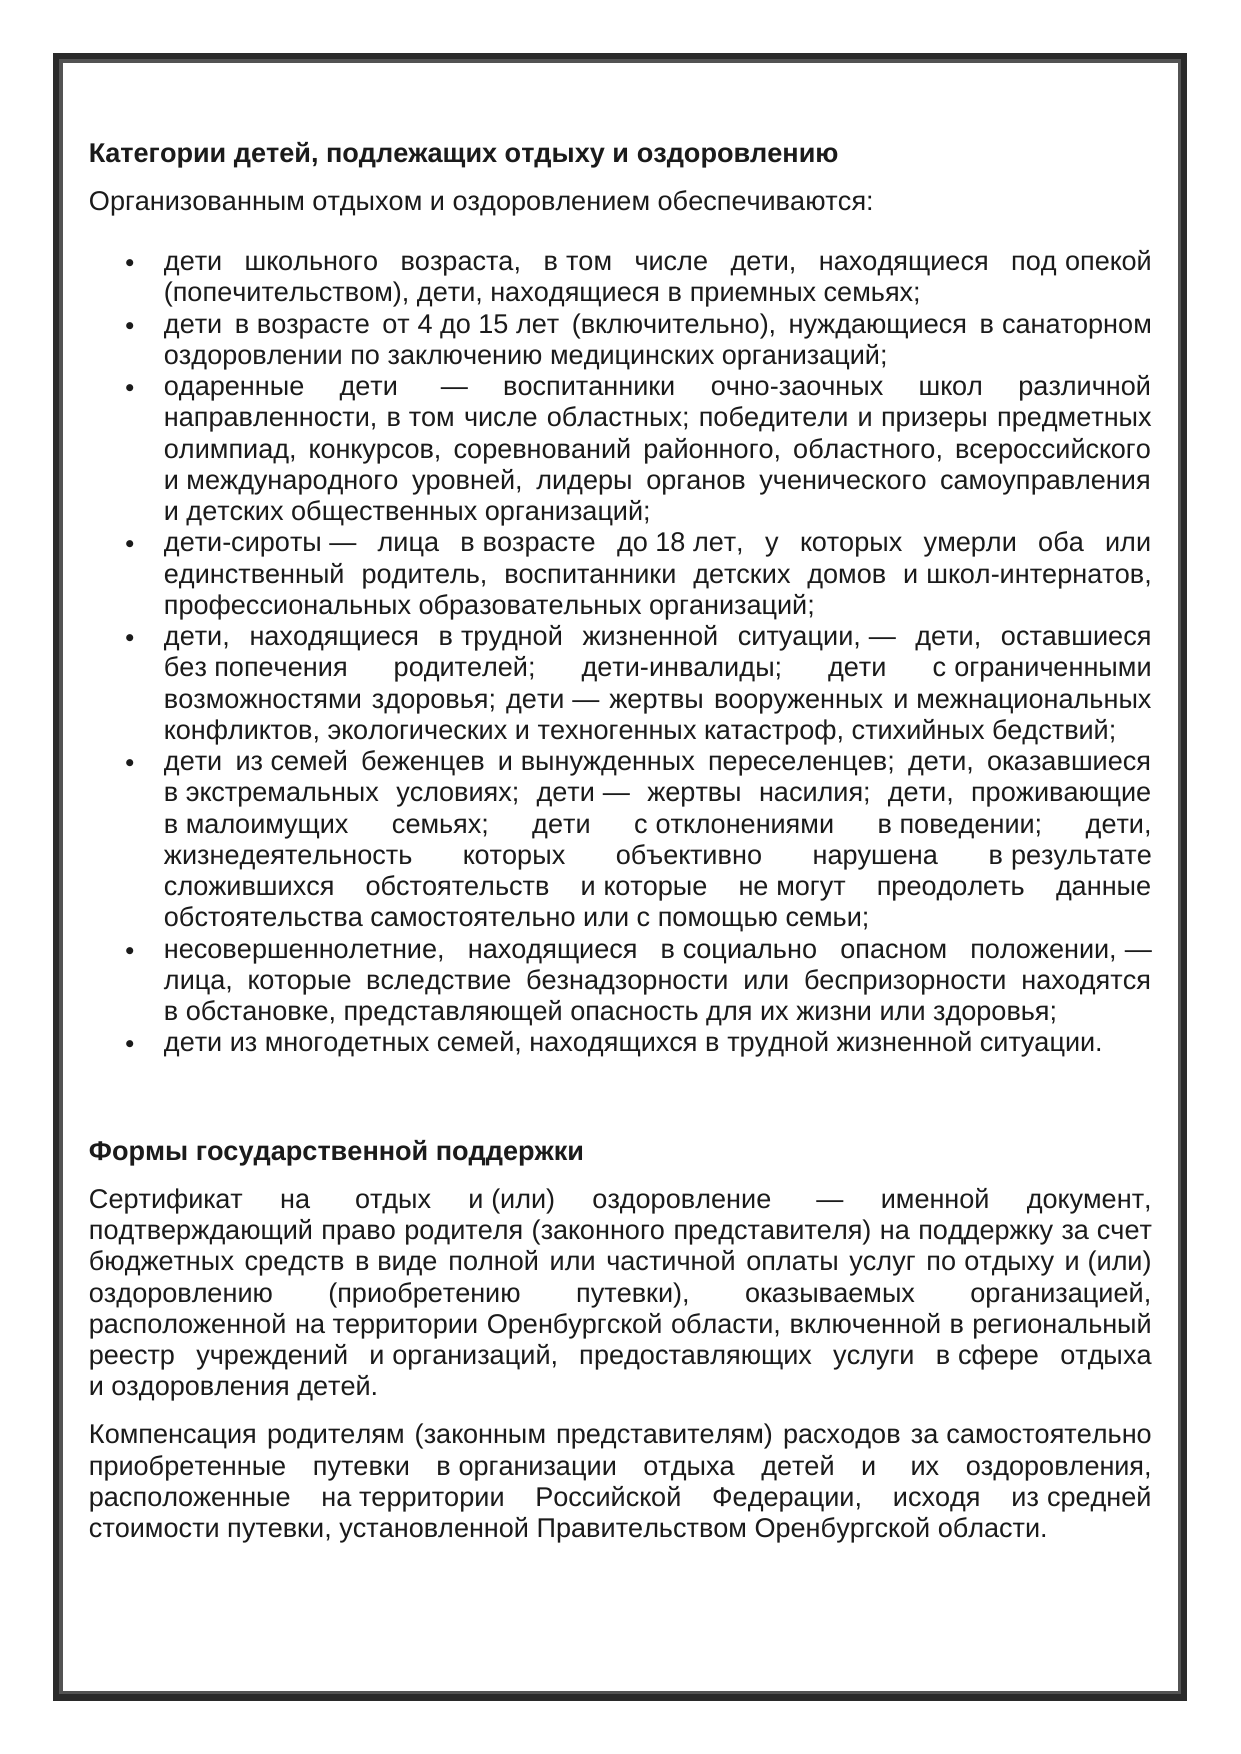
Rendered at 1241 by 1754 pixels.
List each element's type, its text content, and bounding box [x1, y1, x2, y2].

text Формы государственной поддержки [89, 1135, 1152, 1166]
text Категории детей, подлежащих отдыху и оздоровлению [89, 137, 1152, 168]
text Организованным отдыхом и оздоровлением обеспечиваются: [89, 185, 1152, 216]
list дети в возрасте от 4 до 15 лет (включительно), нуждающиеся в санаторном оздоровлении по заключению медицинских организаций; [126, 308, 1152, 370]
list дети из семей беженцев и вынужденных переселенцев; дети, оказавшиеся в экстремальных условиях; дети — жертвы насилия; дети, проживающие в малоимущих семьях; дети с отклонениями в поведении; дети, жизнедеятельность которых объективно нарушена в результате сложившихся обстоятельств и которые не могут преодолеть данные обстоятельства самостоятельно или с помощью семьи; [126, 745, 1152, 933]
list дети, находящиеся в трудной жизненной ситуации, — дети, оставшиеся без попечения родителей; дети-инвалиды; дети с ограниченными возможностями здоровья; дети — жертвы вооруженных и межнациональных конфликтов, экологических и техногенных катастроф, стихийных бедствий; [126, 620, 1152, 745]
list дети школьного возраста, в том числе дети, находящиеся под опекой (попечительством), дети, находящиеся в приемных семьях; [126, 245, 1152, 308]
list несовершеннолетние, находящиеся в социально опасном положении, — лица, которые вследствие безнадзорности или беспризорности находятся в обстановке, представляющей опасность для их жизни или здоровья; [126, 933, 1152, 1026]
list дети из многодетных семей, находящихся в трудной жизненной ситуации. [126, 1026, 1152, 1058]
text Компенсация родителям (законным представителям) расходов за самостоятельно приобретенные путевки в организации отдыха детей и их оздоровления, расположенные на территории Российской Федерации, исходя из средней стоимости путевки, установленной Правительством Оренбургской области. [89, 1418, 1152, 1543]
list дети-сироты — лица в возрасте до 18 лет, у которых умерли оба или единственный родитель, воспитанники детских домов и школ-интернатов, профессиональных образовательных организаций; [126, 526, 1152, 620]
list одаренные дети — воспитанники очно-заочных школ различной направленности, в том числе областных; победители и призеры предметных олимпиад, конкурсов, соревнований районного, областного, всероссийского и международного уровней, лидеры органов ученического самоуправления и детских общественных организаций; [126, 370, 1152, 526]
text Сертификат на отдых и (или) оздоровление — именной документ, подтверждающий право родителя (законного представителя) на поддержку за счет бюджетных средств в виде полной или частичной оплаты услуг по отдыху и (или) оздоровлению (приобретению путевки), оказываемых организацией, расположенной на территории Оренбургской области, включенной в региональный реестр учреждений и организаций, предоставляющих услуги в сфере отдыха и оздоровления детей. [89, 1183, 1152, 1402]
